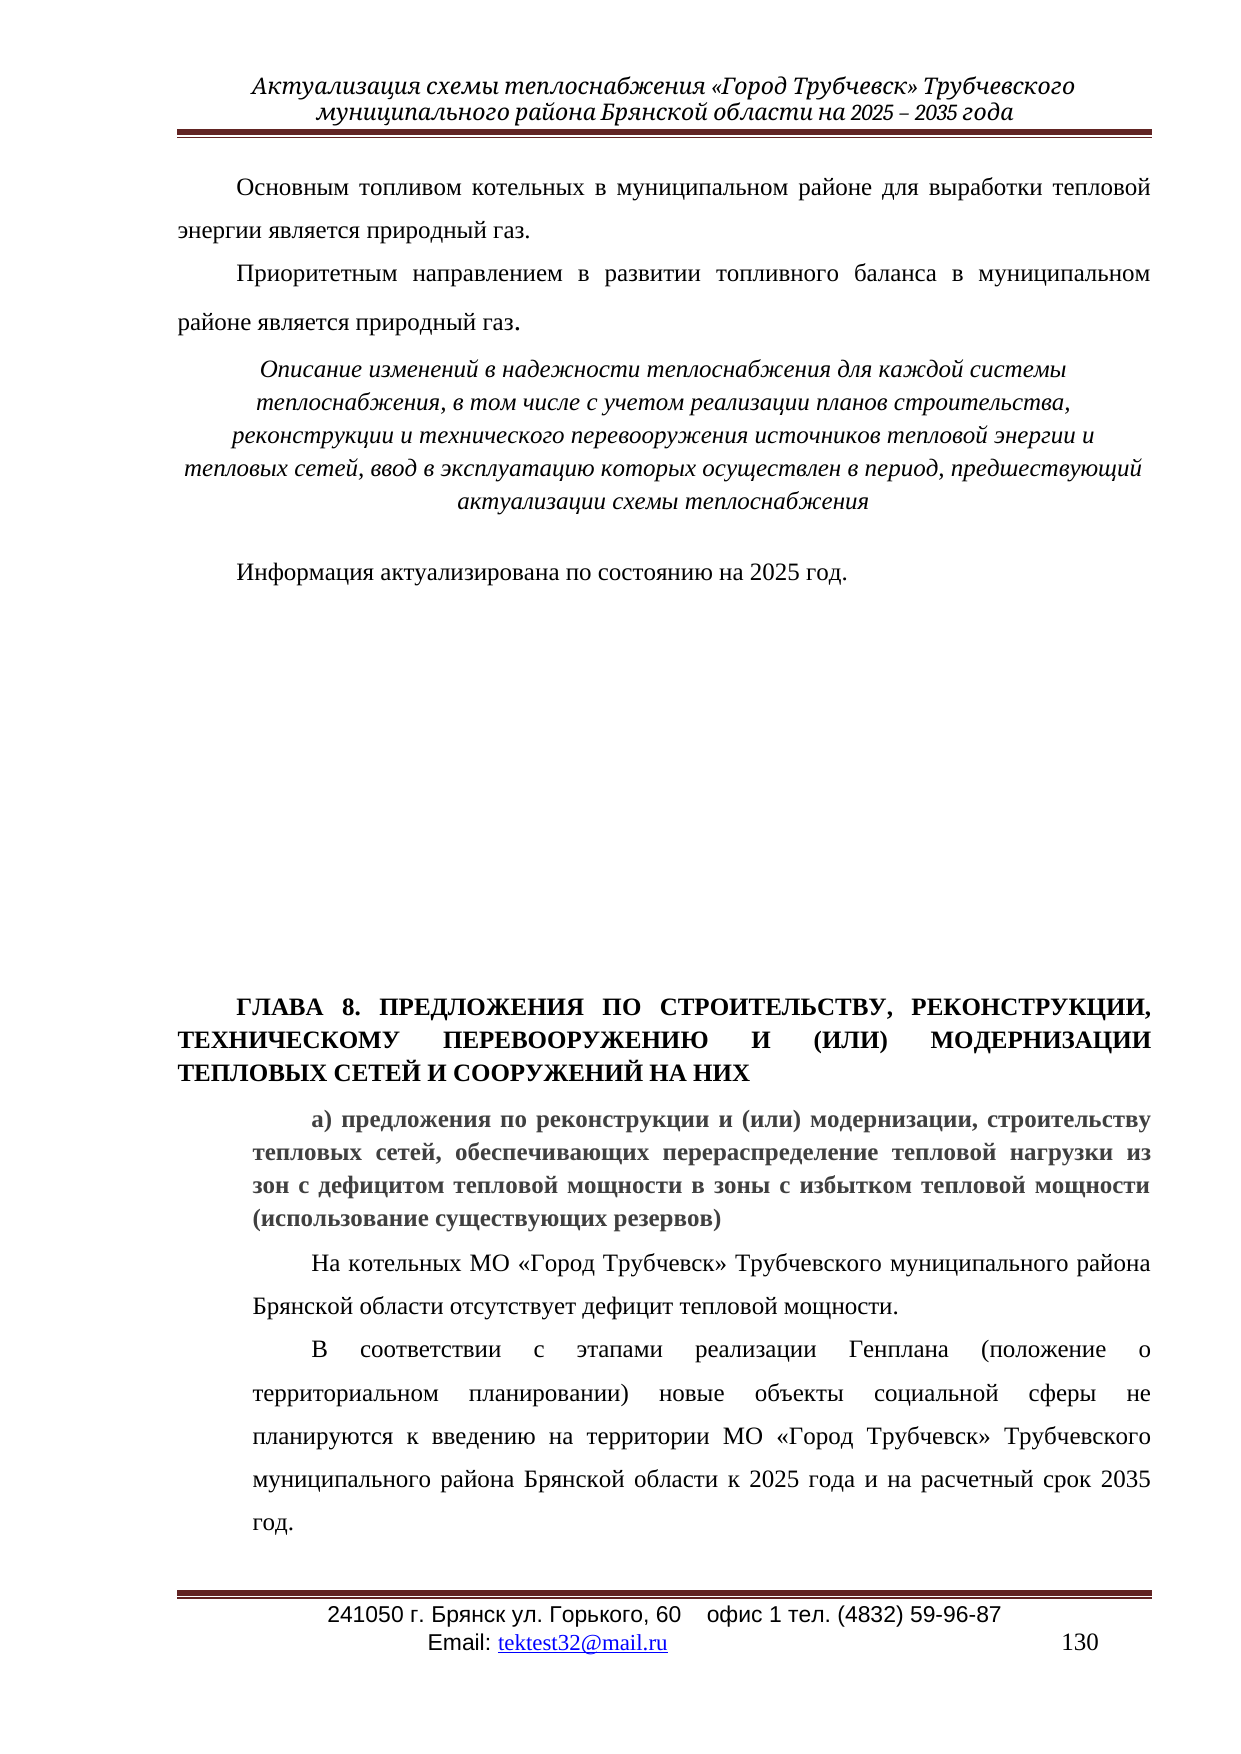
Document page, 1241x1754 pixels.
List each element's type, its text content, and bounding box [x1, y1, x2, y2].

list Описание изменений в надежности теплоснабжения для каждой системы теплоснабжения, в том числе с учетом реализации планов строительства, реконструкции и технического перевооружения источников тепловой энергии и тепловых сетей, ввод в эксплуатацию которых осуществлен в период, предшествующий актуализации схемы теплоснабжения [177, 354, 1152, 514]
subtitle ГЛАВА 8. ПРЕДЛОЖЕНИЯ ПО СТРОИТЕЛЬСТВУ, РЕКОНСТРУКЦИИ, ТЕХНИЧЕСКОМУ ПЕРЕВООРУЖЕНИЮ И (ИЛИ) МОДЕРНИЗАЦИИ ТЕПЛОВЫХ СЕТЕЙ И СООРУЖЕНИЙ НА НИХ [177, 992, 1152, 1087]
subtitle а) предложения по реконструкции и (или) модернизации, строительству тепловых сетей, обеспечивающих перераспределение тепловой нагрузки из зон с дефицитом тепловой мощности в зоны с избытком тепловой мощности (использование существующих резервов) [252, 1104, 1152, 1232]
text На котельных МО «Город Трубчевск» Трубчевского муниципального района Брянской области отсутствует дефицит тепловой мощности. [252, 1248, 1152, 1320]
text В соответствии с этапами реализации Генплана (положение о территориальном планировании) новые объекты социальной сферы не планируются к введению на территории МО «Город Трубчевск» Трубчевского муниципального района Брянской области к 2025 года и на расчетный срок 2035 год. [252, 1334, 1152, 1536]
list Информация актуализирована по состоянию на 2025 год. [177, 557, 1152, 586]
list Основным топливом котельных в муниципальном районе для выработки тепловой энергии является природный газ. [177, 172, 1152, 243]
list Приоритетным направлением в развитии топливного баланса в муниципальном районе является природный газ. [177, 258, 1152, 337]
